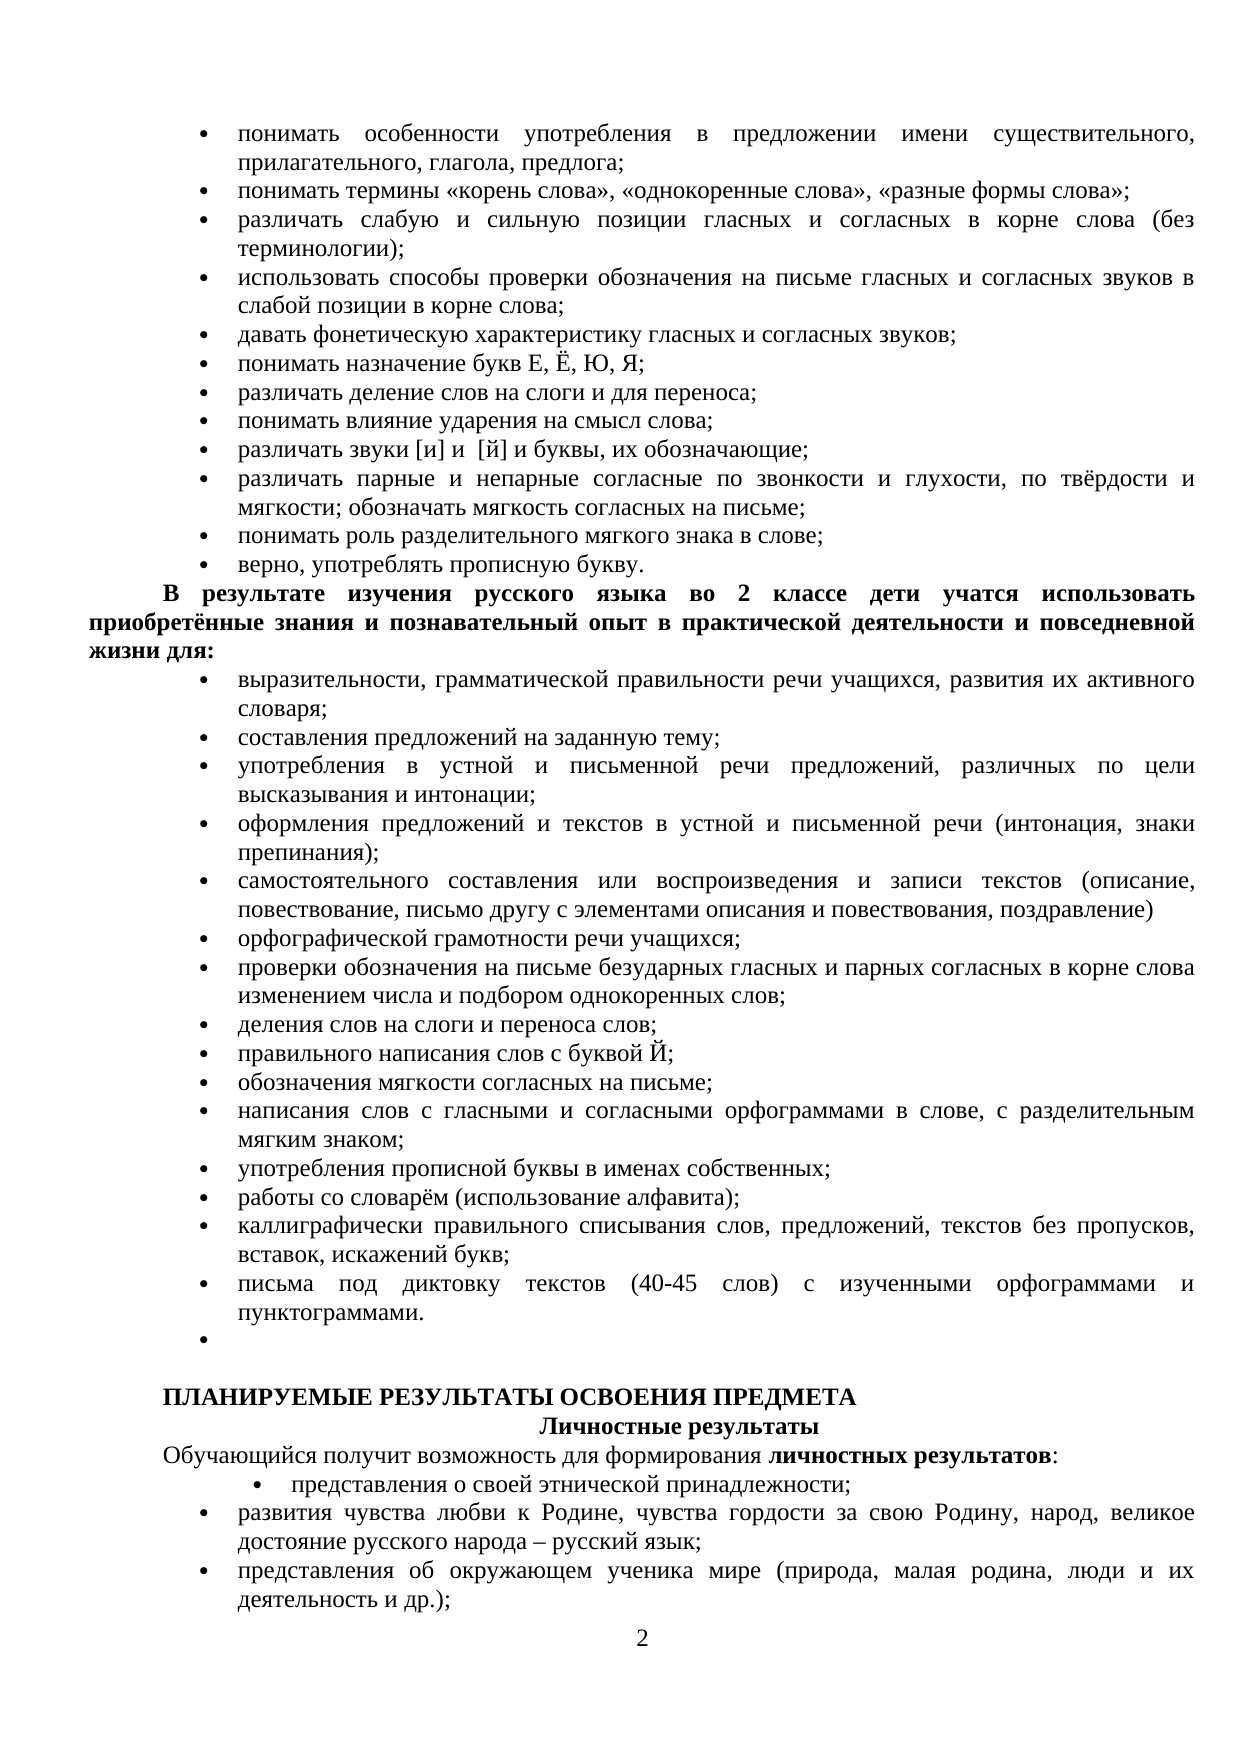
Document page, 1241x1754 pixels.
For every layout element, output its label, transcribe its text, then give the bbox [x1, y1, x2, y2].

list употребления прописной буквы в именах собственных; [200, 1153, 1196, 1182]
list различать парные и непарные согласные по звонкости и глухости, по твёрдости и мягкости; обозначать мягкость согласных на письме; [200, 463, 1196, 521]
list понимать влияние ударения на смысл слова; [200, 406, 1196, 434]
list работы со словарём (использование алфавита); [200, 1182, 1196, 1211]
list орфографической грамотности речи учащихся; [200, 923, 1196, 952]
list каллиграфически правильного списывания слов, предложений, текстов без пропусков, вставок, искажений букв; [200, 1211, 1196, 1268]
list понимать роль разделительного мягкого знака в слове; [200, 521, 1196, 549]
text В результате изучения русского языка во 2 классе дети учатся использовать приобретённые знания и познавательный опыт в практической деятельности и повседневной жизни для: [89, 578, 1196, 664]
list верно, употреблять прописную букву. [200, 549, 1196, 578]
list различать звуки [и] и [й] и буквы, их обозначающие; [200, 434, 1196, 463]
list понимать особенности употребления в предложении имени существительного, прилагательного, глагола, предлога; [200, 118, 1196, 176]
list различать слабую и сильную позиции гласных и согласных в корне слова (без терминологии); [200, 204, 1196, 262]
list употребления в устной и письменной речи предложений, различных по цели высказывания и интонации; [200, 751, 1196, 808]
list развития чувства любви к Родине, чувства гордости за свою Родину, народ, великое достояние русского народа – русский язык; [200, 1497, 1196, 1555]
list деления слов на слоги и переноса слов; [200, 1009, 1196, 1038]
list понимать назначение букв Е, Ё, Ю, Я; [200, 348, 1196, 377]
list различать деление слов на слоги и для переноса; [200, 377, 1196, 406]
list оформления предложений и текстов в устной и письменной речи (интонация, знаки препинания); [200, 808, 1196, 866]
list представления о своей этнической принадлежности; [253, 1469, 1196, 1497]
text ПЛАНИРУЕМЫЕ РЕЗУЛЬТАТЫ ОСВОЕНИЯ ПРЕДМЕТА [89, 1382, 1196, 1411]
list выразительности, грамматической правильности речи учащихся, развития их активного словаря; [200, 664, 1196, 722]
list написания слов с гласными и согласными орфограммами в слове, с разделительным мягким знаком; [200, 1096, 1196, 1153]
list проверки обозначения на письме безударных гласных и парных согласных в корне слова изменением числа и подбором однокоренных слов; [200, 952, 1196, 1009]
list давать фонетическую характеристику гласных и согласных звуков; [200, 319, 1196, 348]
list составления предложений на заданную тему; [200, 722, 1196, 751]
text Обучающийся получит возможность для формирования личностных результатов: [89, 1440, 1196, 1469]
list самостоятельного составления или воспроизведения и записи текстов (описание, повествование, письмо другу с элементами описания и повествования, поздравление) [200, 866, 1196, 923]
list правильного написания слов с буквой Й; [200, 1038, 1196, 1067]
list представления об окружающем ученика мире (природа, малая родина, люди и их деятельность и др.); [200, 1555, 1196, 1612]
list обозначения мягкости согласных на письме; [200, 1067, 1196, 1096]
list использовать способы проверки обозначения на письме гласных и согласных звуков в слабой позиции в корне слова; [200, 262, 1196, 319]
list понимать термины «корень слова», «однокоренные слова», «разные формы слова»; [200, 176, 1196, 204]
list письма под диктовку текстов (40-45 слов) с изученными орфограммами и пунктограммами. [200, 1268, 1196, 1326]
text Личностные результаты [89, 1411, 1196, 1440]
